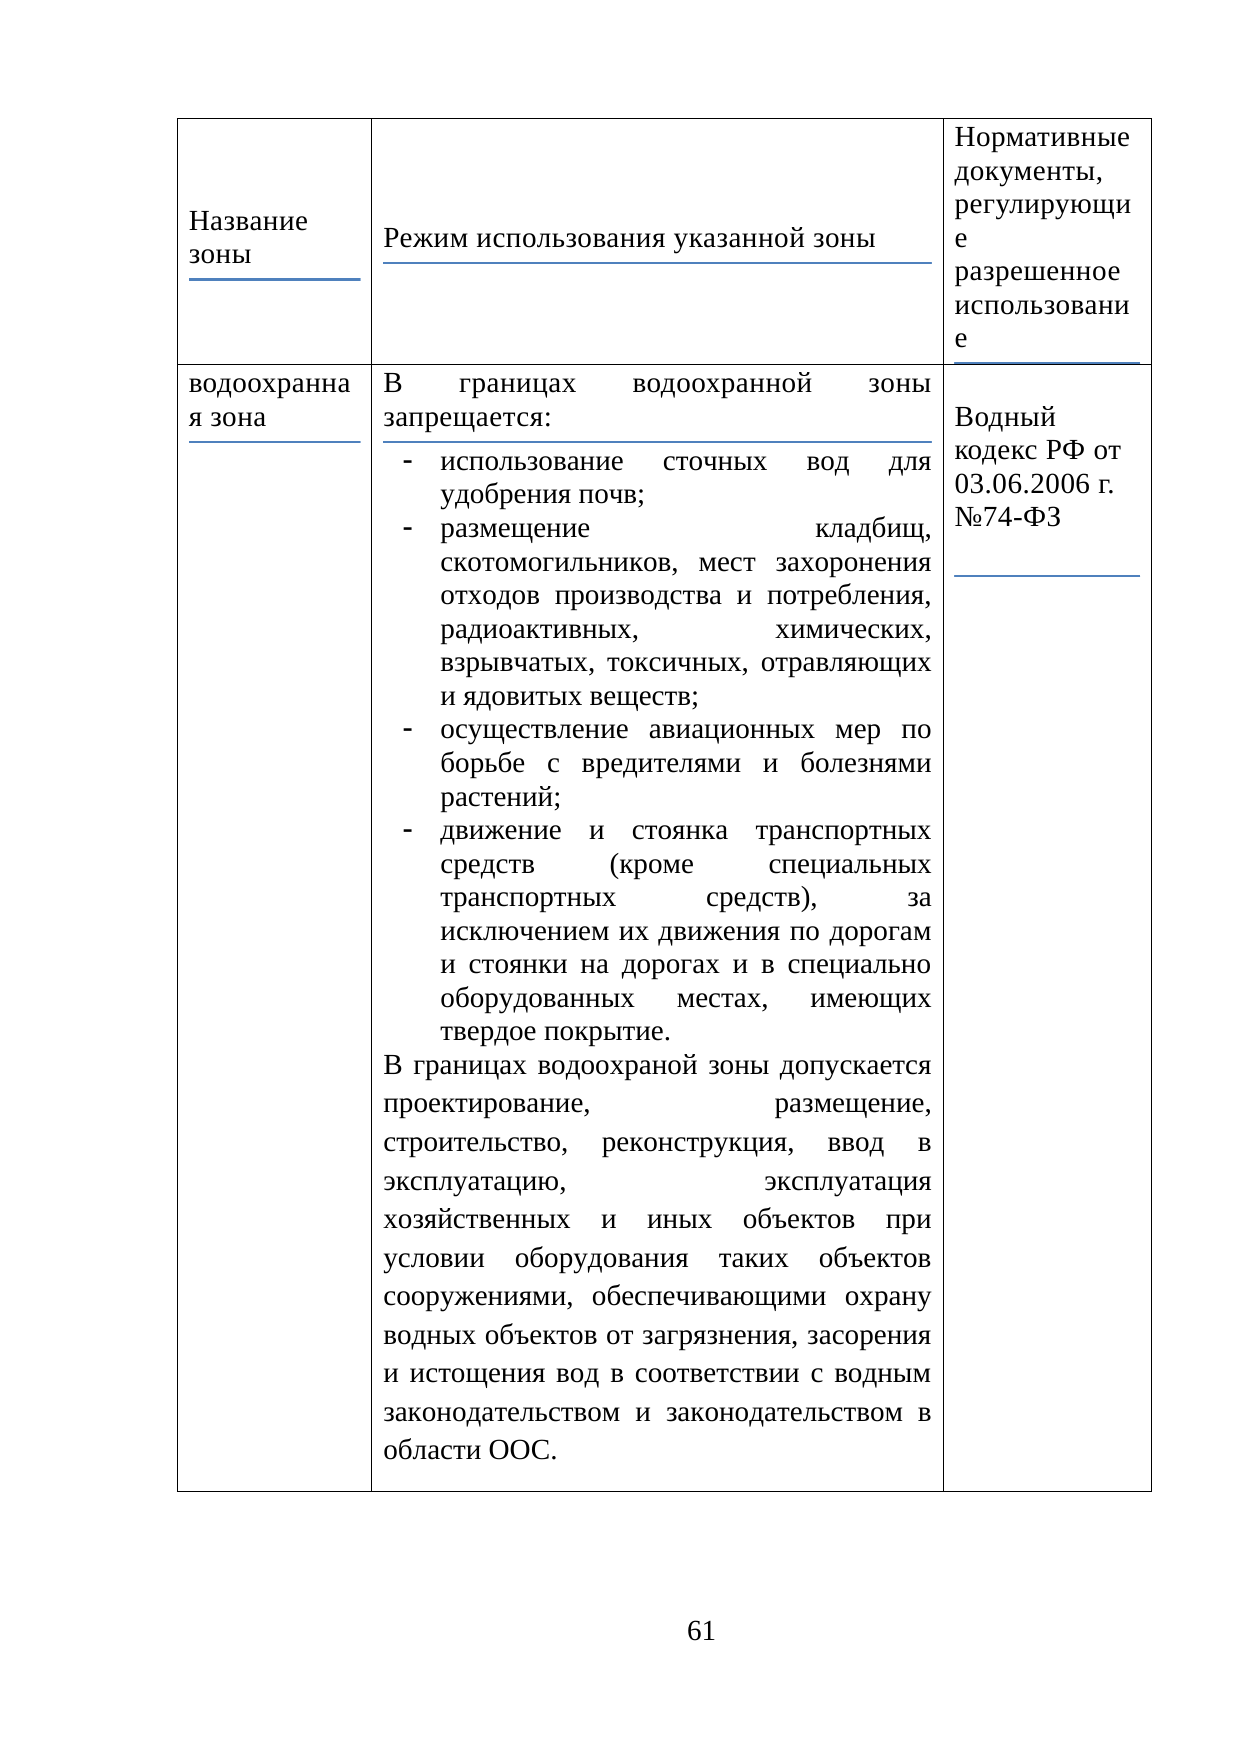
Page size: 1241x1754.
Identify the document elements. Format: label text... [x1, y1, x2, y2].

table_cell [944, 365, 1151, 1491]
table_header Нормативные документы, регулирующие разрешенное использование [944, 119, 1151, 364]
table_header Название зоны [178, 119, 371, 364]
table_cell В границах водоохранной зоны запрещается: использование сточных вод для удобрения почв; размещение кладбищ, скотомогильников, мест захоронения отходов производства и потребления, радиоактивных, химических, взрывчатых, токсичных, отравляющих и ядовитых веществ; осуществление авиационных мер по борьбе с вредителями и болезнями растений; движение и стоянка транспортных средств (кроме специальных транспортных средств), за исключением их движения по дорогам и стоянки на дорогах и в специально оборудованных местах, имеющих твердое покрытие. В границах водоохраной зоны допускается проектирование, размещение, строительство, реконструкция, ввод в эксплуатацию, эксплуатация хозяйственных и иных объектов при условии оборудования таких объектов сооружениями, обеспечивающими охрану водных объектов от загрязнения, засорения и истощения вод в соответствии с водным законодательством и законодательством в области ООС. [372, 365, 943, 1491]
table_header Режим использования указанной зоны [372, 119, 943, 364]
table_cell водоохранная зона [178, 365, 371, 1491]
